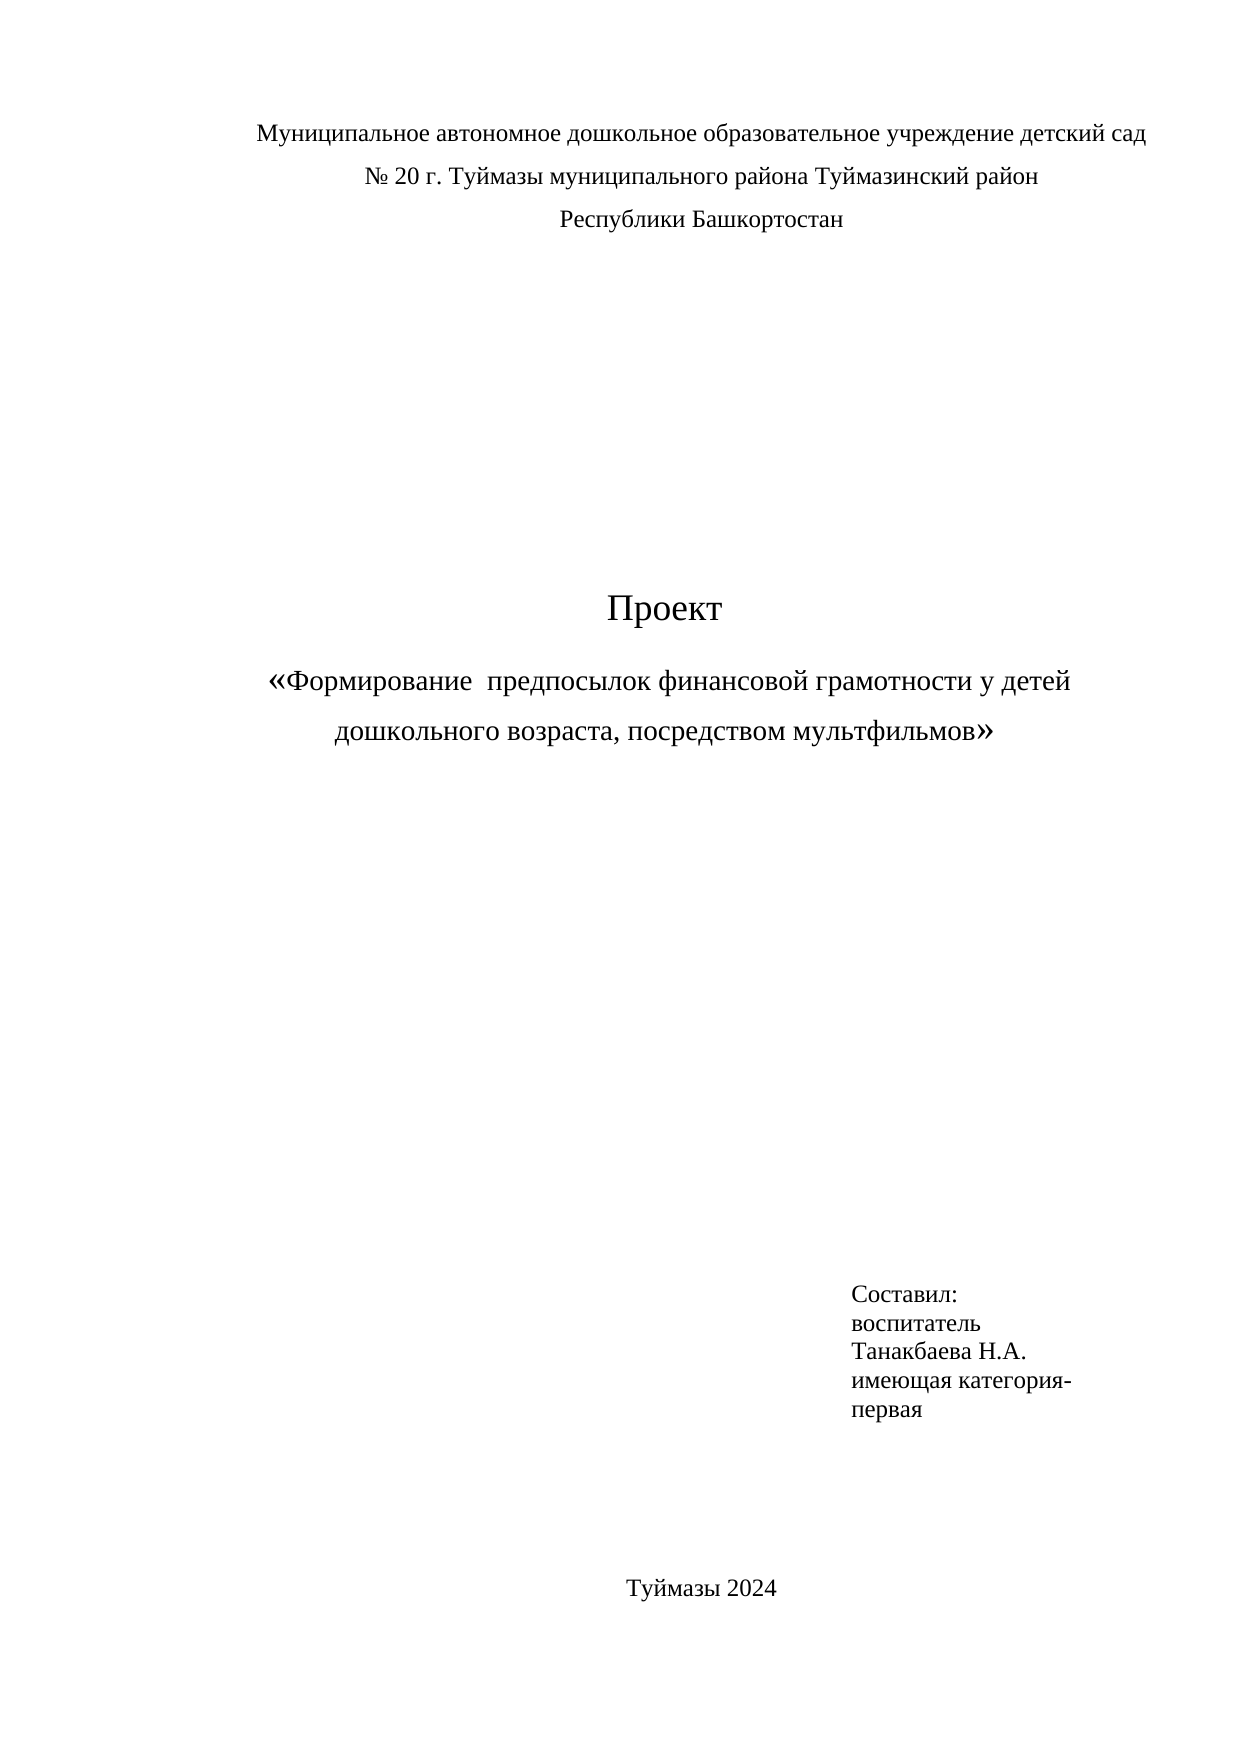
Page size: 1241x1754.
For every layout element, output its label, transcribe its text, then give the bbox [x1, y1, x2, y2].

text Танакбаева Н.А. [177, 1336, 1152, 1365]
text Республики Башкортостан [177, 204, 1152, 233]
text Муниципальное автономное дошкольное образовательное учреждение детский сад [177, 118, 1152, 147]
text № 20 г. Туймазы муниципального района Туймазинский район [177, 161, 1152, 190]
text Составил: [177, 1279, 1152, 1308]
text «Формирование предпосылок финансовой грамотности у детей дошкольного возраста, посредством мультфильмов» [177, 656, 1152, 748]
text Туймазы 2024 [177, 1573, 1152, 1602]
text первая [177, 1394, 1152, 1423]
text Проект [177, 585, 1152, 628]
text имеющая категория- [177, 1365, 1152, 1394]
text воспитатель [177, 1308, 1152, 1336]
